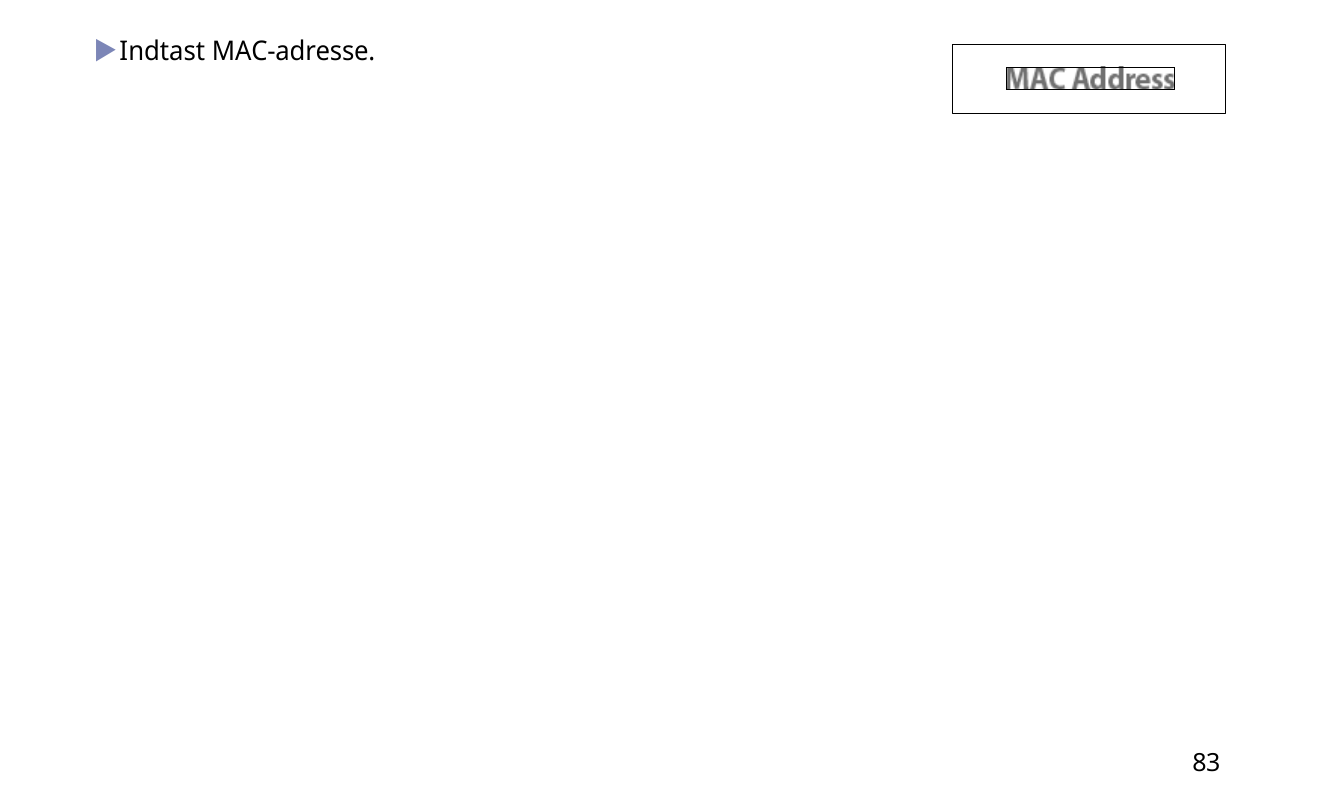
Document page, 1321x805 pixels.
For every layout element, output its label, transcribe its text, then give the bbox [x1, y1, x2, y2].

picture [1007, 68, 1174, 89]
list Indtast MAC-adresse. [93, 31, 1258, 68]
